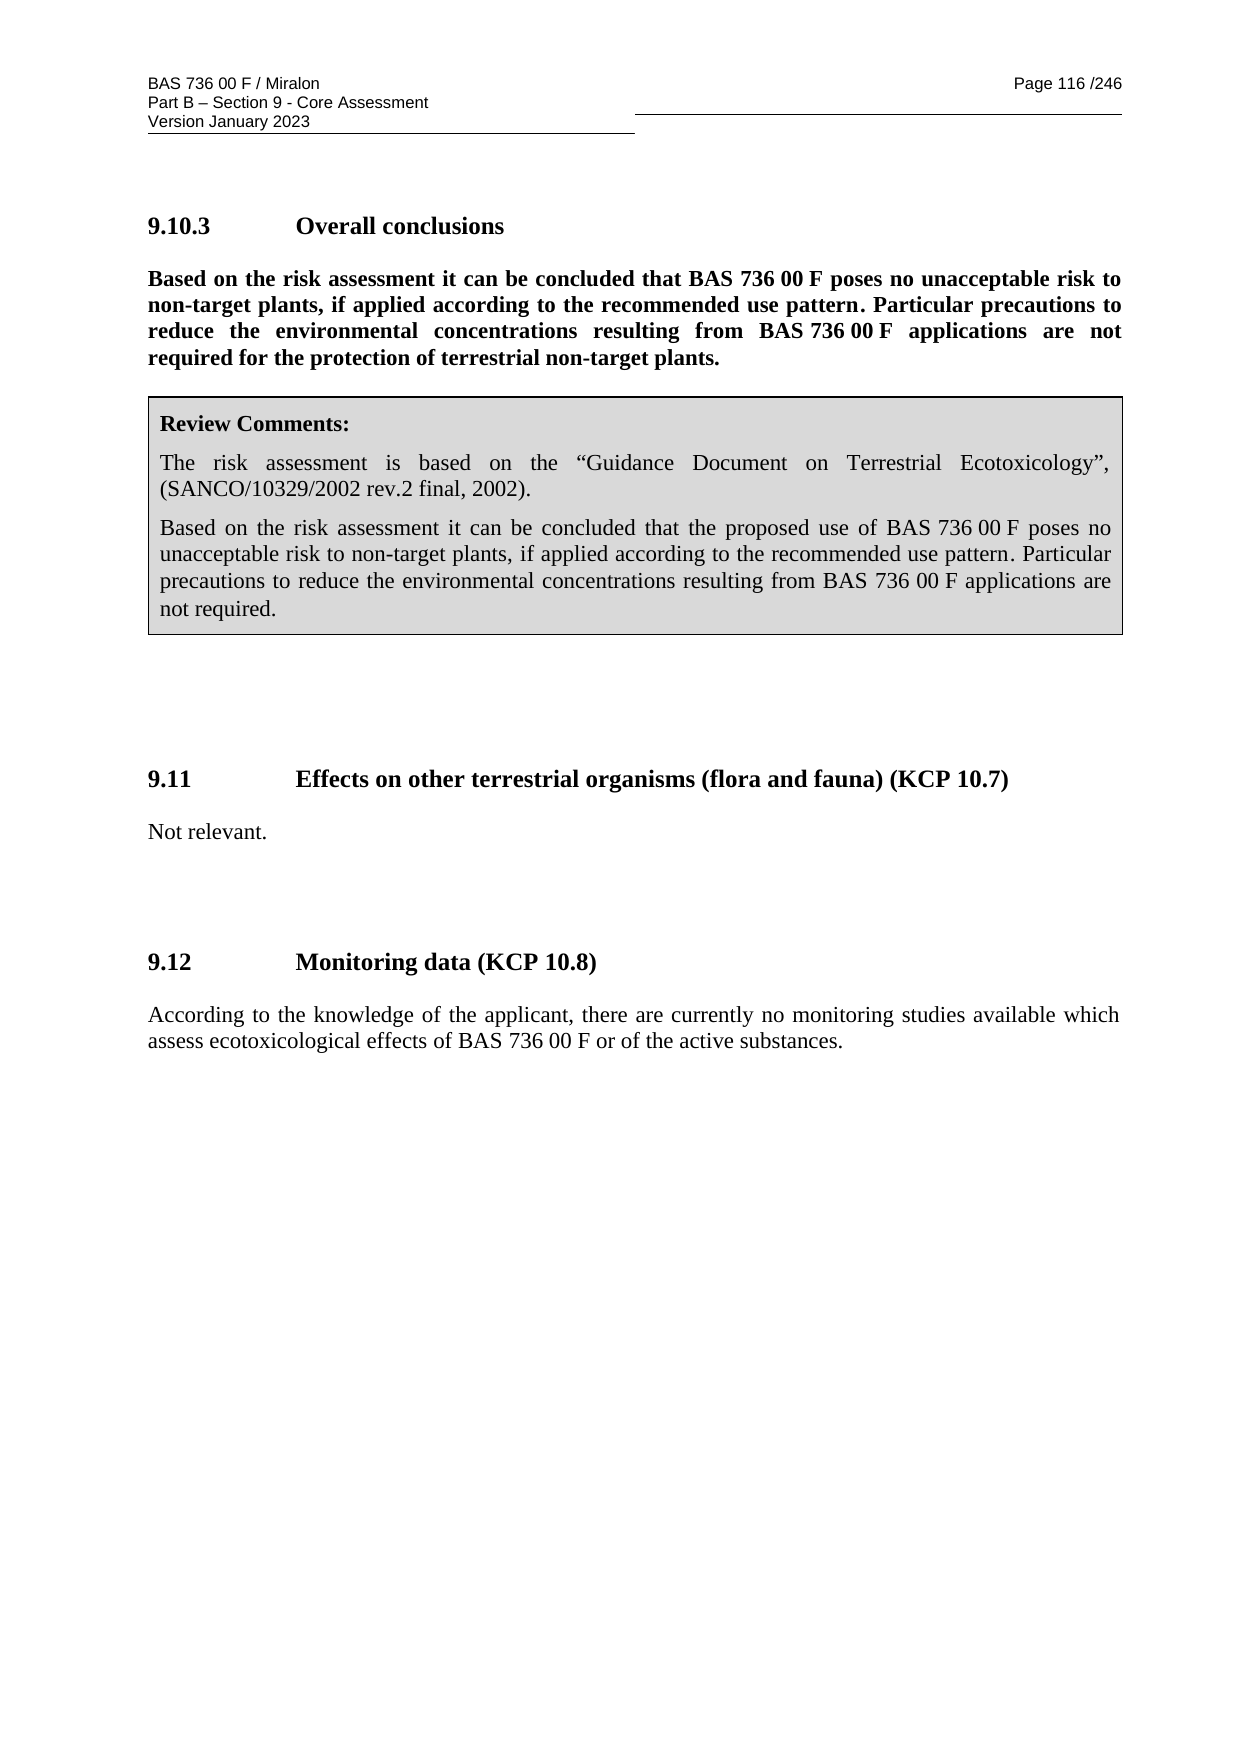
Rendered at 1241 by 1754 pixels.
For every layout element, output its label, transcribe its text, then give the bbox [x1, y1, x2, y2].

subtitle Monitoring data (KCP 10.8) [148, 947, 1122, 976]
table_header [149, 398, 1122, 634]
text Based on the risk assessment it can be concluded that BAS 736 00 F poses no unacceptable risk to non-target plants, if applied according to the recommended use pattern. Particular precautions to reduce the environmental concentrations resulting from BAS 736 00 F applications are not required for the protection of terrestrial non-target plants. [148, 264, 1122, 370]
subtitle Effects on other terrestrial organisms (flora and fauna) (KCP 10.7) [148, 764, 1122, 793]
text According to the knowledge of the applicant, there are currently no monitoring studies available which assess ecotoxicological effects of BAS 736 00 F or of the active substances. [148, 1001, 1122, 1054]
text Not relevant. [148, 818, 1122, 844]
subtitle Overall conclusions [148, 211, 1122, 239]
